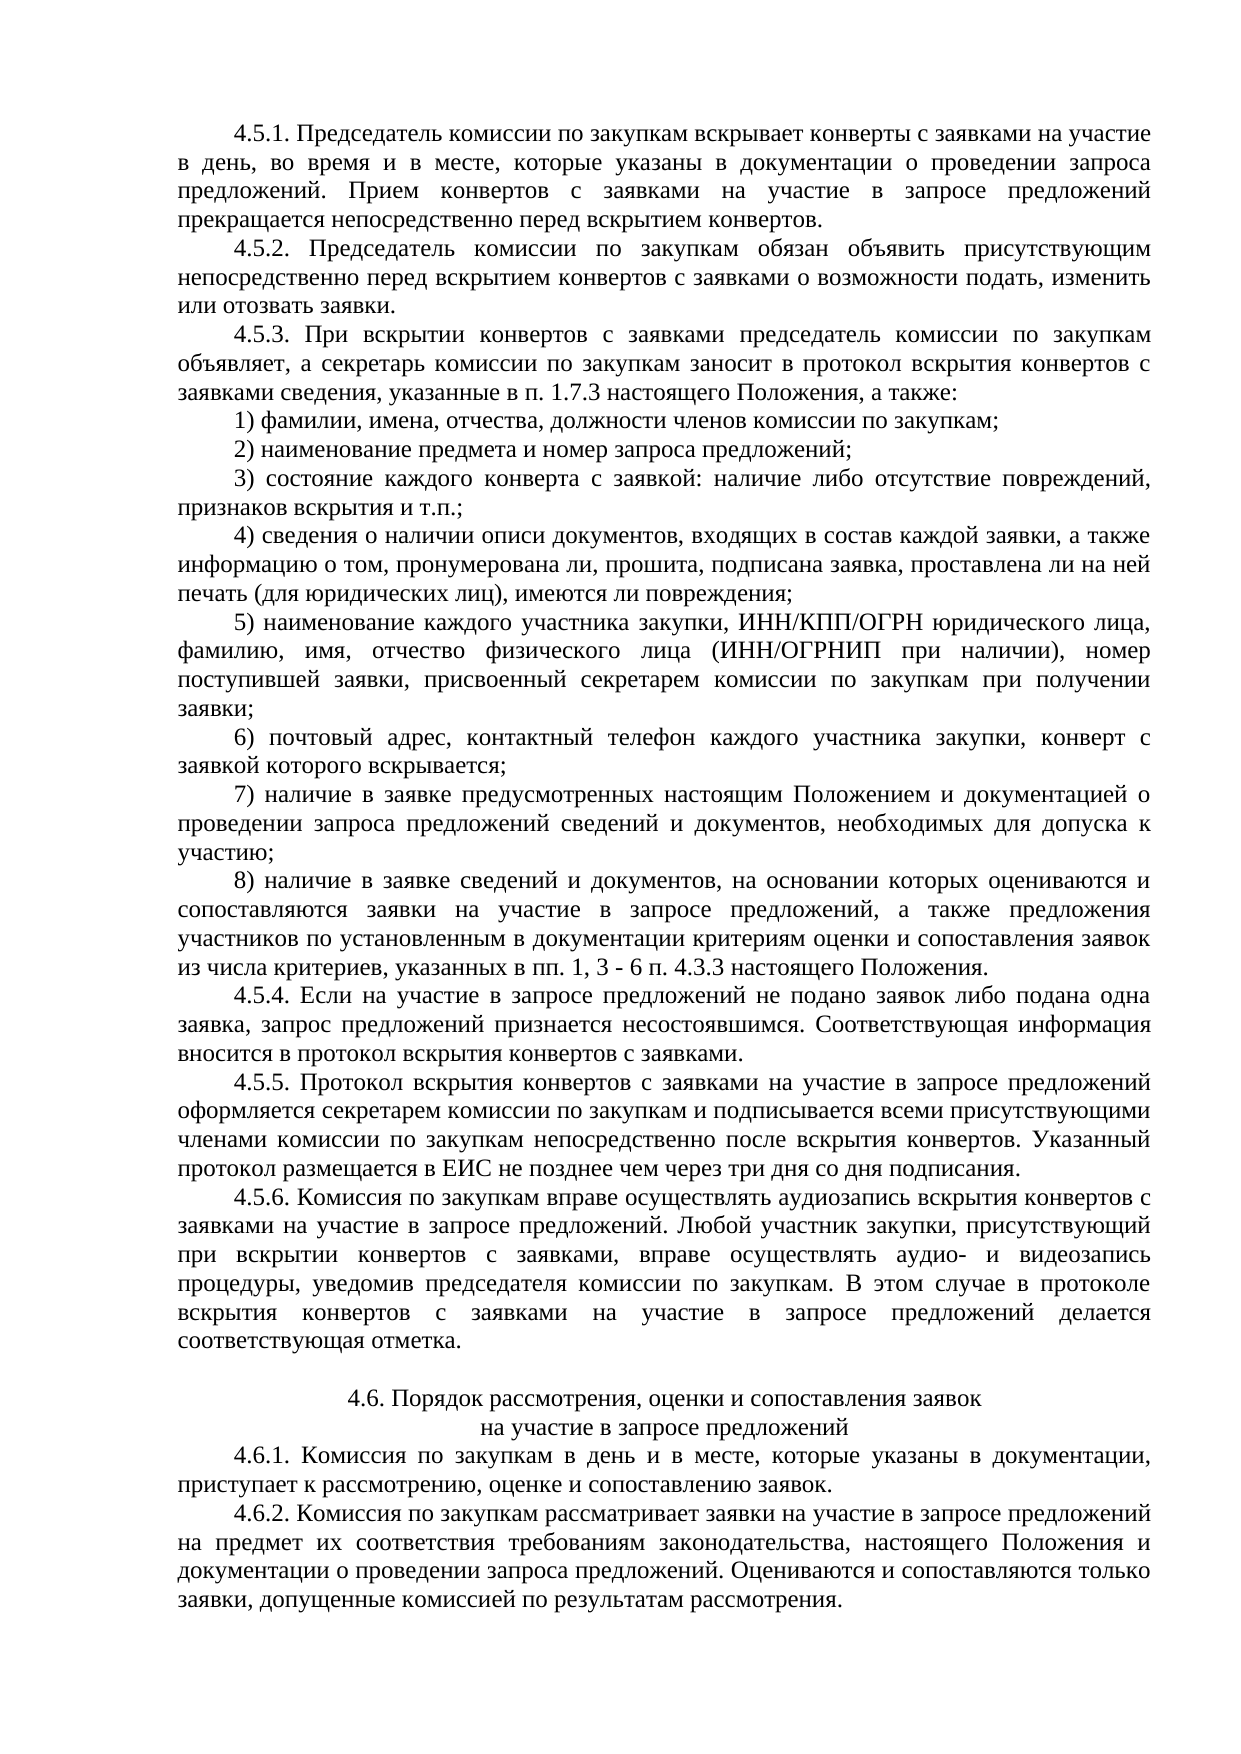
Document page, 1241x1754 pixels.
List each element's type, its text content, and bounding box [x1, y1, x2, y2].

text 3) состояние каждого конверта с заявкой: наличие либо отсутствие повреждений, признаков вскрытия и т.п.; [177, 463, 1152, 521]
text 4.5.6. Комиссия по закупкам вправе осуществлять аудиозапись вскрытия конвертов с заявками на участие в запросе предложений. Любой участник закупки, присутствующий при вскрытии конвертов с заявками, вправе осуществлять аудио- и видеозапись процедуры, уведомив председателя комиссии по закупкам. В этом случае в протоколе вскрытия конвертов с заявками на участие в запросе предложений делается соответствующая отметка. [177, 1182, 1152, 1354]
text 4.5.2. Председатель комиссии по закупкам обязан объявить присутствующим непосредственно перед вскрытием конвертов с заявками о возможности подать, изменить или отозвать заявки. [177, 233, 1152, 319]
text 4.6.1. Комиссия по закупкам в день и в месте, которые указаны в документации, приступает к рассмотрению, оценке и сопоставлению заявок. [177, 1441, 1152, 1498]
text 4.6. Порядок рассмотрения, оценки и сопоставления заявок [177, 1383, 1152, 1412]
text 1) фамилии, имена, отчества, должности членов комиссии по закупкам; [177, 406, 1152, 434]
text 5) наименование каждого участника закупки, ИНН/КПП/ОГРН юридического лица, фамилию, имя, отчество физического лица (ИНН/ОГРНИП при наличии), номер поступившей заявки, присвоенный секретарем комиссии по закупкам при получении заявки; [177, 607, 1152, 722]
text 6) почтовый адрес, контактный телефон каждого участника закупки, конверт с заявкой которого вскрывается; [177, 722, 1152, 779]
text 4.6.2. Комиссия по закупкам рассматривает заявки на участие в запросе предложений на предмет их соответствия требованиям законодательства, настоящего Положения и документации о проведении запроса предложений. Оцениваются и сопоставляются только заявки, допущенные комиссией по результатам рассмотрения. [177, 1498, 1152, 1613]
text на участие в запросе предложений [177, 1412, 1152, 1441]
text 4) сведения о наличии описи документов, входящих в состав каждой заявки, а также информацию о том, пронумерована ли, прошита, подписана заявка, проставлена ли на ней печать (для юридических лиц), имеются ли повреждения; [177, 521, 1152, 607]
text 4.5.1. Председатель комиссии по закупкам вскрывает конверты с заявками на участие в день, во время и в месте, которые указаны в документации о проведении запроса предложений. Прием конвертов с заявками на участие в запросе предложений прекращается непосредственно перед вскрытием конвертов. [177, 118, 1152, 233]
text 8) наличие в заявке сведений и документов, на основании которых оцениваются и сопоставляются заявки на участие в запросе предложений, а также предложения участников по установленным в документации критериям оценки и сопоставления заявок из числа критериев, указанных в пп. 1, 3 - 6 п. 4.3.3 настоящего Положения. [177, 866, 1152, 981]
text 4.5.3. При вскрытии конвертов с заявками председатель комиссии по закупкам объявляет, а секретарь комиссии по закупкам заносит в протокол вскрытия конвертов с заявками сведения, указанные в п. 1.7.3 настоящего Положения, а также: [177, 319, 1152, 406]
text 2) наименование предмета и номер запроса предложений; [177, 434, 1152, 463]
text 7) наличие в заявке предусмотренных настоящим Положением и документацией о проведении запроса предложений сведений и документов, необходимых для допуска к участию; [177, 779, 1152, 866]
text 4.5.4. Если на участие в запросе предложений не подано заявок либо подана одна заявка, запрос предложений признается несостоявшимся. Соответствующая информация вносится в протокол вскрытия конвертов с заявками. [177, 981, 1152, 1067]
text 4.5.5. Протокол вскрытия конвертов с заявками на участие в запросе предложений оформляется секретарем комиссии по закупкам и подписывается всеми присутствующими членами комиссии по закупкам непосредственно после вскрытия конвертов. Указанный протокол размещается в ЕИС не позднее чем через три дня со дня подписания. [177, 1067, 1152, 1182]
